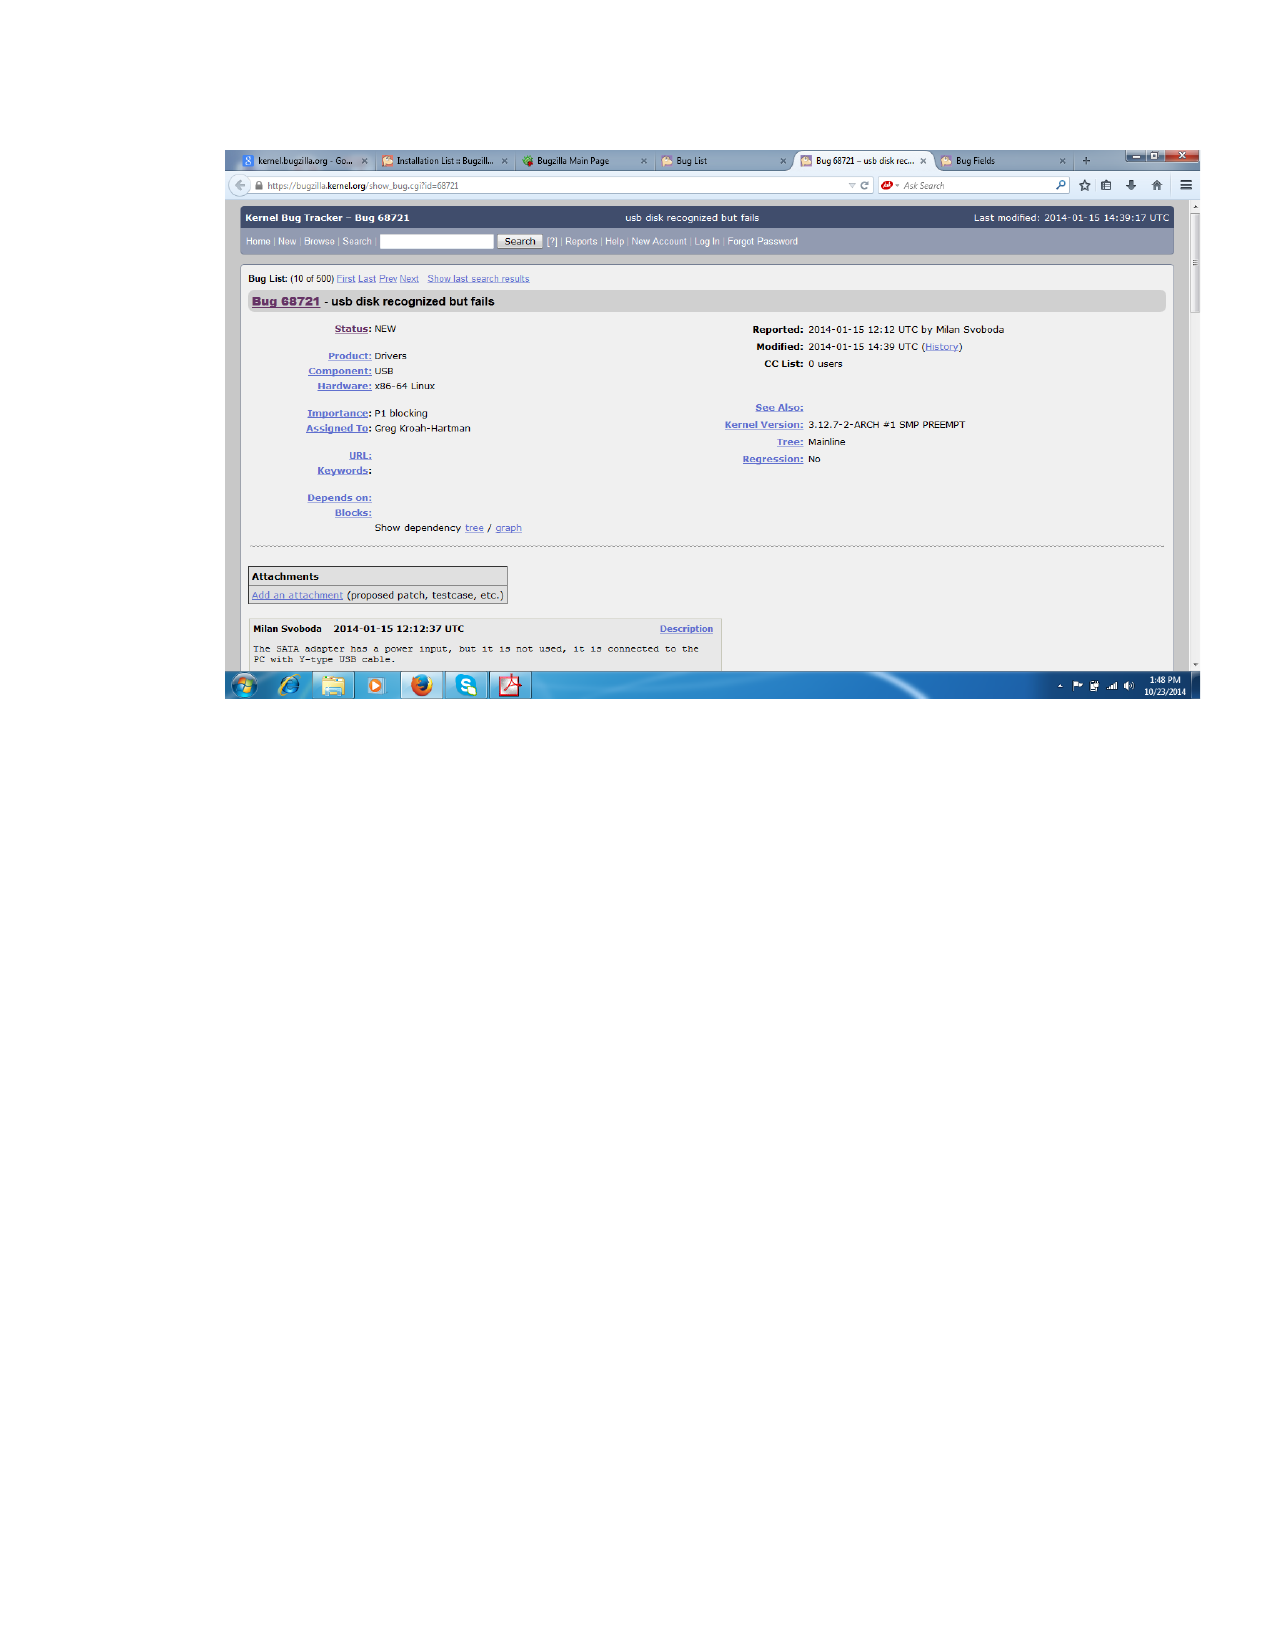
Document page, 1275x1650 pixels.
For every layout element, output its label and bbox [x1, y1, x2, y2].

picture [225, 150, 1200, 699]
